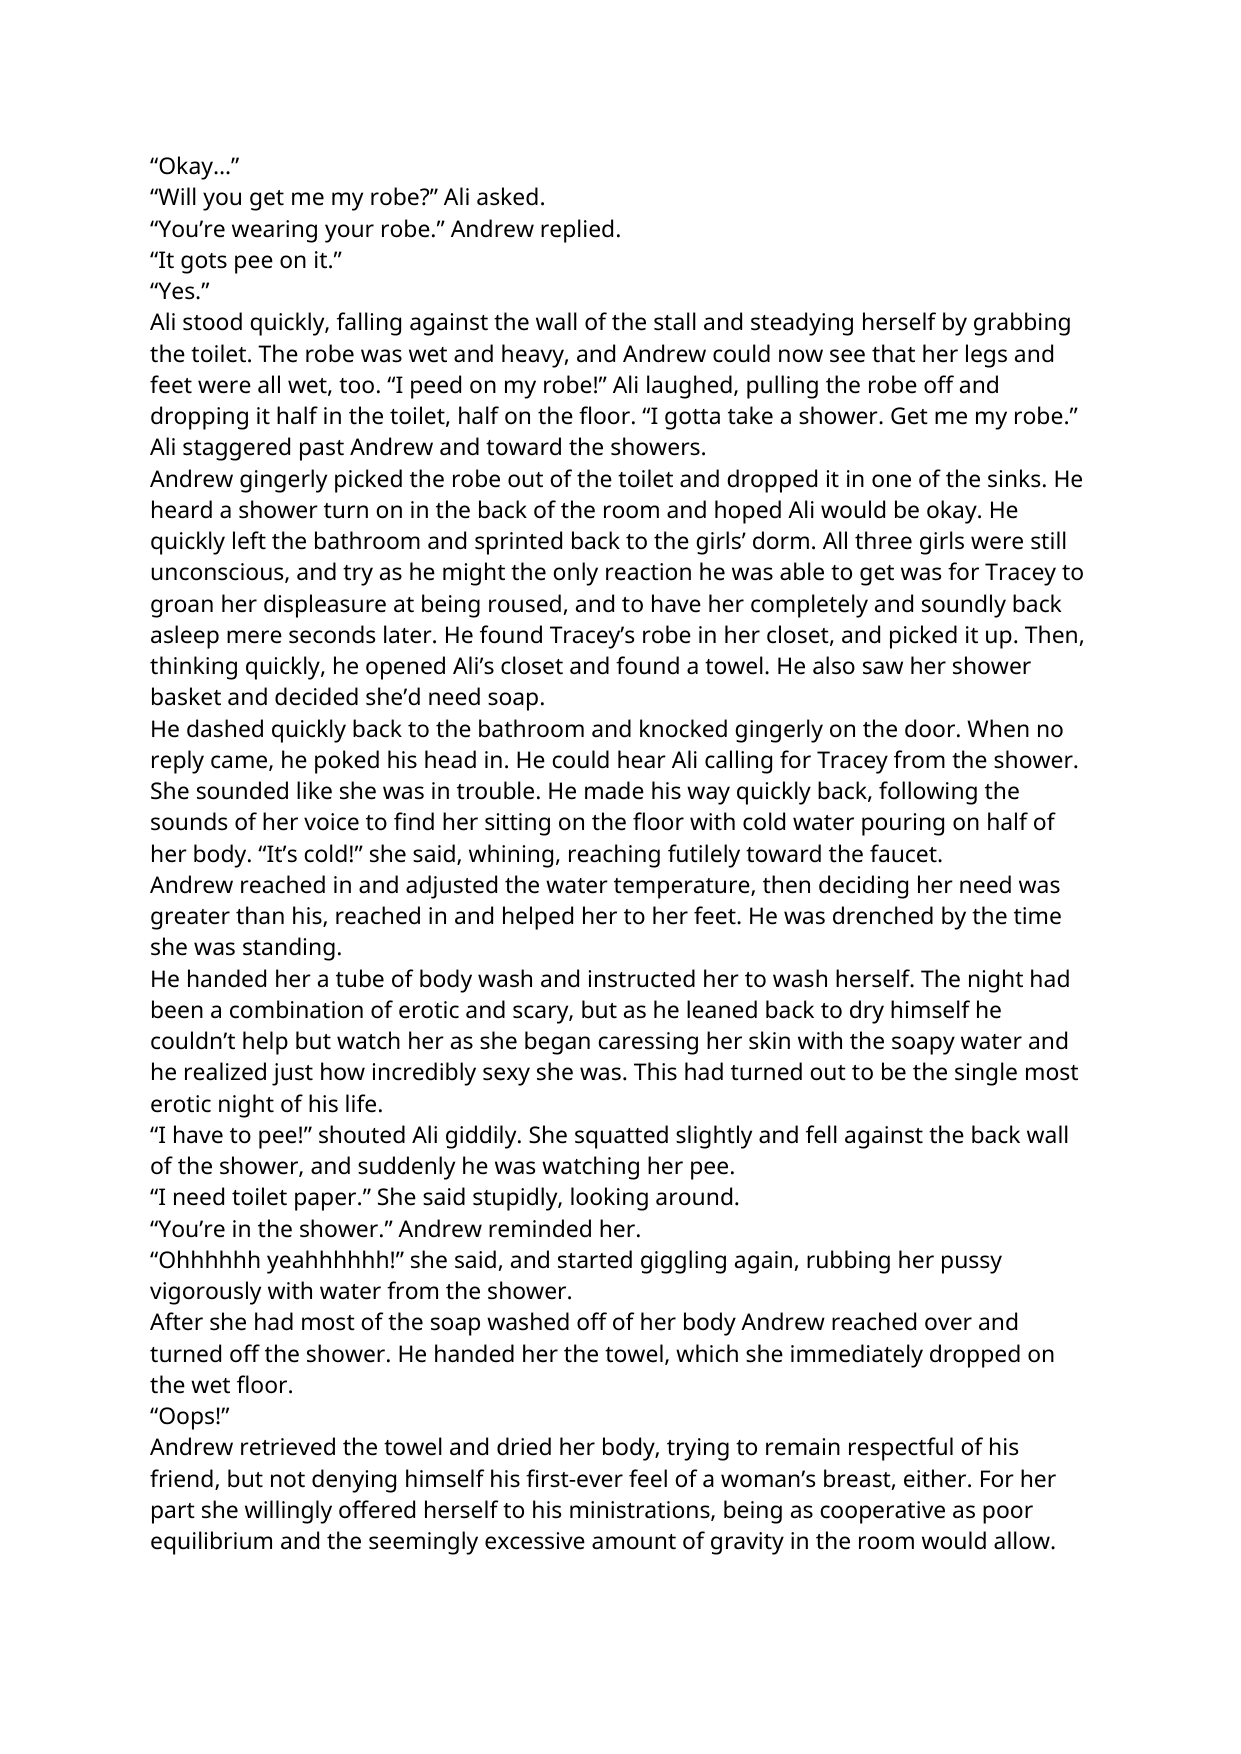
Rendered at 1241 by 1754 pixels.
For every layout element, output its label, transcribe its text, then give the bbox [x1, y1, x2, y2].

text “I have to pee!” shouted Ali giddily. She squatted slightly and fell against the back wall of the shower, and suddenly he was watching her pee. [150, 1119, 1090, 1181]
text “Yes.” [150, 275, 1090, 306]
text “It gots pee on it.” [150, 244, 1090, 275]
text “Oops!” [150, 1400, 1090, 1431]
text “Okay…” [150, 150, 1090, 181]
text “Ohhhhhh yeahhhhhh!” she said, and started giggling again, rubbing her pussy vigorously with water from the shower. [150, 1244, 1090, 1306]
text Andrew gingerly picked the robe out of the toilet and dropped it in one of the sinks. He heard a shower turn on in the back of the room and hoped Ali would be okay. He quickly left the bathroom and sprinted back to the girls’ dorm. All three girls were still unconscious, and try as he might the only reaction he was able to get was for Tracey to groan her displeasure at being roused, and to have her completely and soundly back asleep mere seconds later. He found Tracey’s robe in her closet, and picked it up. Then, thinking quickly, he opened Ali’s closet and found a towel. He also saw her shower basket and decided she’d need soap. [150, 462, 1090, 712]
text “Will you get me my robe?” Ali asked. [150, 181, 1090, 212]
text “I need toilet paper.” She said stupidly, looking around. [150, 1181, 1090, 1212]
text He dashed quickly back to the bathroom and knocked gingerly on the door. When no reply came, he poked his head in. He could hear Ali calling for Tracey from the shower. She sounded like she was in trouble. He made his way quickly back, following the sounds of her voice to find her sitting on the floor with cold water pouring on half of her body. “It’s cold!” she said, whining, reaching futilely toward the faucet. [150, 712, 1090, 869]
text He handed her a tube of body wash and instructed her to wash herself. The night had been a combination of erotic and scary, but as he leaned back to dry himself he couldn’t help but watch her as she began caressing her skin with the soapy water and he realized just how incredibly sexy she was. This had turned out to be the single most erotic night of his life. [150, 962, 1090, 1119]
text After she had most of the soap washed off of her body Andrew reached over and turned off the shower. He handed her the towel, which she immediately dropped on the wet floor. [150, 1306, 1090, 1400]
text Ali stood quickly, falling against the wall of the stall and steadying herself by grabbing the toilet. The robe was wet and heavy, and Andrew could now see that her legs and feet were all wet, too. “I peed on my robe!” Ali laughed, pulling the robe off and dropping it half in the toilet, half on the floor. “I gotta take a shower. Get me my robe.” Ali staggered past Andrew and toward the showers. [150, 306, 1090, 462]
text Andrew reached in and adjusted the water temperature, then deciding her need was greater than his, reached in and helped her to her feet. He was drenched by the time she was standing. [150, 869, 1090, 962]
text “You’re wearing your robe.” Andrew replied. [150, 212, 1090, 244]
text Andrew retrieved the towel and dried her body, trying to remain respectful of his friend, but not denying himself his first-ever feel of a woman’s breast, either. For her part she willingly offered herself to his ministrations, being as cooperative as poor equilibrium and the seemingly excessive amount of gravity in the room would allow. [150, 1431, 1090, 1556]
text “You’re in the shower.” Andrew reminded her. [150, 1212, 1090, 1244]
